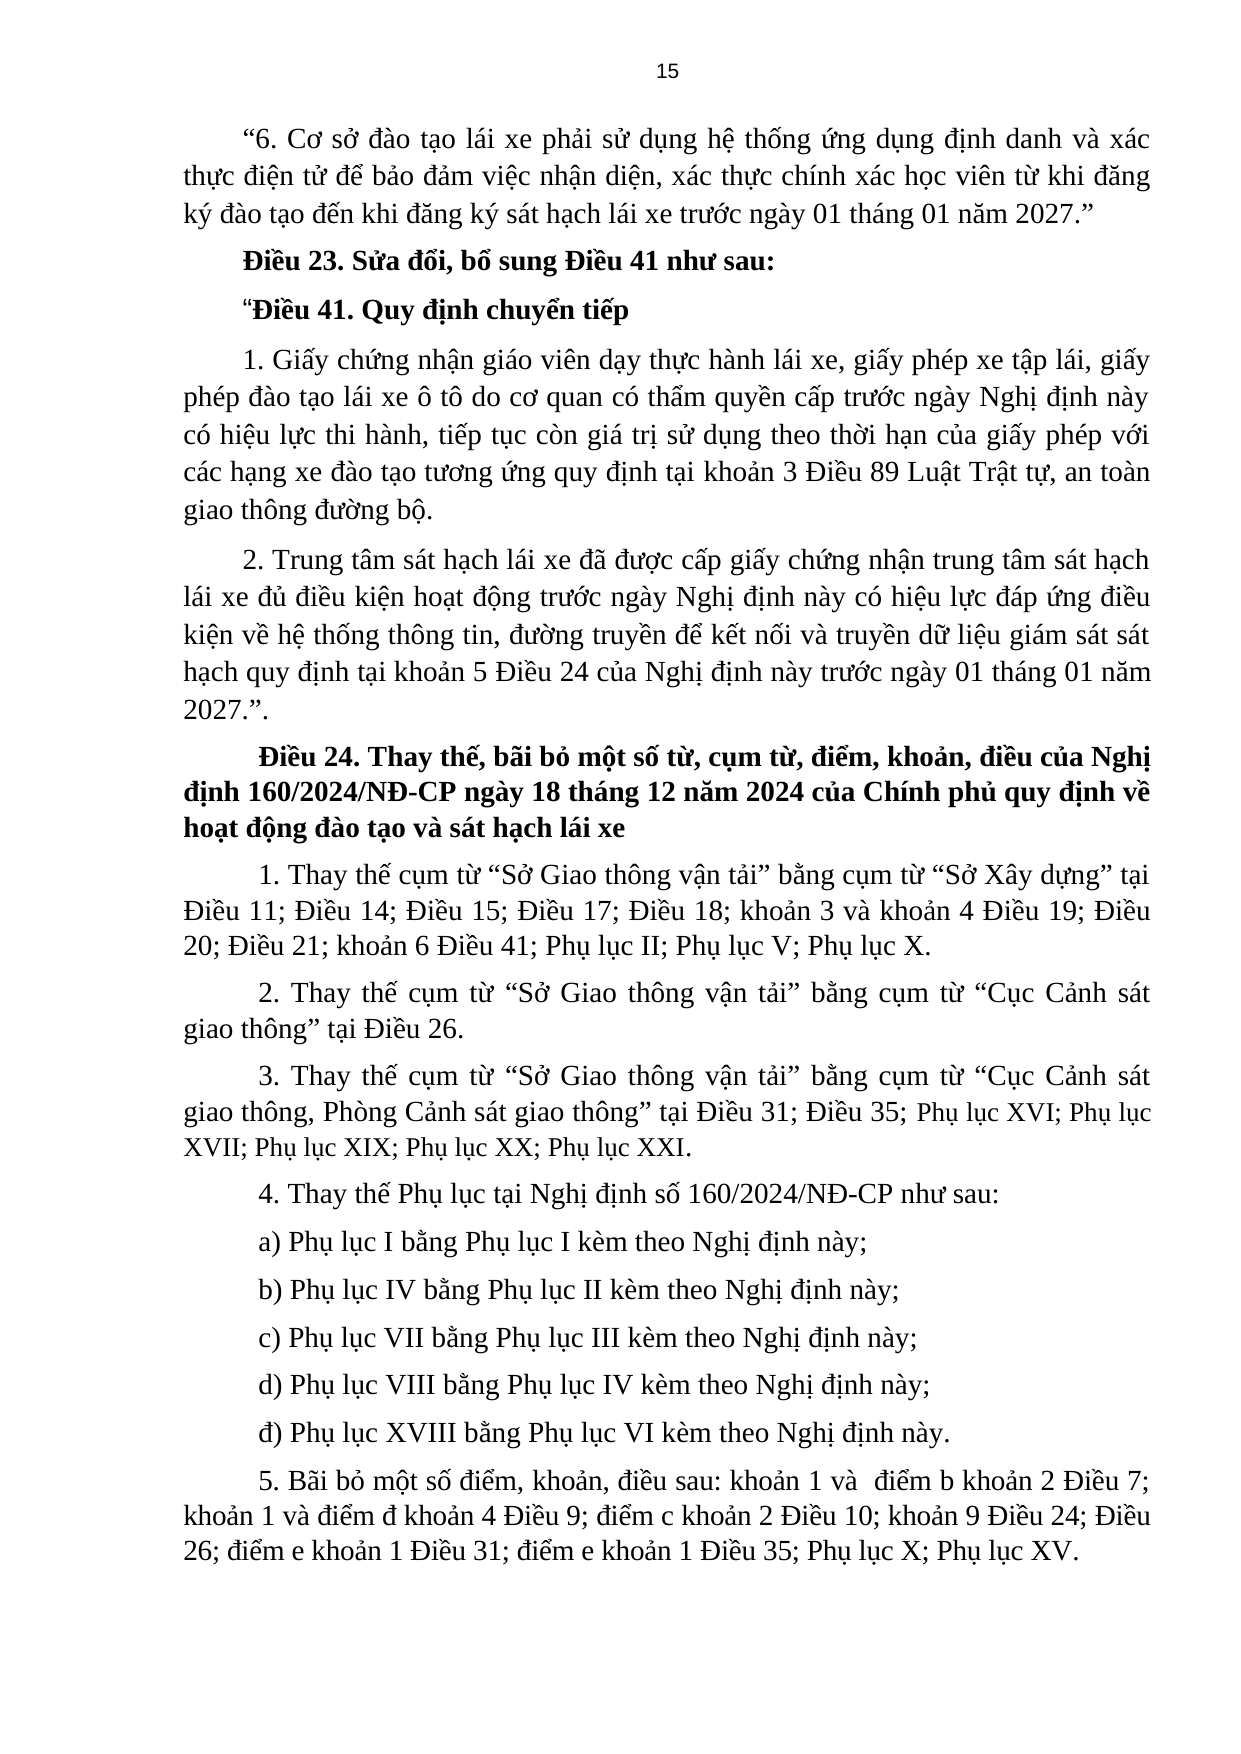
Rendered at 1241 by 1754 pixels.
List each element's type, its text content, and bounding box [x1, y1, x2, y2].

text 3. Thay thế cụm từ “Sở Giao thông vận tải” bằng cụm từ “Cục Cảnh sát giao thông, Phòng Cảnh sát giao thông” tại Điều 31; Điều 35; Phụ lục XVI; Phụ lục XVII; Phụ lục XIX; Phụ lục XX; Phụ lục XXI. [183, 1058, 1152, 1162]
text d) Phụ lục VIII bằng Phụ lục IV kèm theo Nghị định này; [183, 1367, 1152, 1401]
text “6. Cơ sở đào tạo lái xe phải sử dụng hệ thống ứng dụng định danh và xác thực điện tử để bảo đảm việc nhận diện, xác thực chính xác học viên từ khi đăng ký đào tạo đến khi đăng ký sát hạch lái xe trước ngày 01 tháng 01 năm 2027.” [183, 118, 1152, 231]
text 1. Thay thế cụm từ “Sở Giao thông vận tải” bằng cụm từ “Sở Xây dựng” tại Điều 11; Điều 14; Điều 15; Điều 17; Điều 18; khoản 3 và khoản 4 Điều 19; Điều 20; Điều 21; khoản 6 Điều 41; Phụ lục II; Phụ lục V; Phụ lục X. [183, 857, 1152, 961]
text Điều 24. Thay thế, bãi bỏ một số từ, cụm từ, điểm, khoản, điều của Nghị định 160/2024/NĐ-CP ngày 18 tháng 12 năm 2024 của Chính phủ quy định về hoạt động đào tạo và sát hạch lái xe [183, 739, 1152, 843]
text 4. Thay thế Phụ lục tại Nghị định số 160/2024/NĐ-CP như sau: [183, 1177, 1152, 1210]
text 2. Trung tâm sát hạch lái xe đã được cấp giấy chứng nhận trung tâm sát hạch lái xe đủ điều kiện hoạt động trước ngày Nghị định này có hiệu lực đáp ứng điều kiện về hệ thống thông tin, đường truyền để kết nối và truyền dữ liệu giám sát sát hạch quy định tại khoản 5 Điều 24 của Nghị định này trước ngày 01 tháng 01 năm 2027.”. [183, 539, 1152, 727]
text b) Phụ lục IV bằng Phụ lục II kèm theo Nghị định này; [183, 1272, 1152, 1306]
text c) Phụ lục VII bằng Phụ lục III kèm theo Nghị định này; [183, 1320, 1152, 1353]
text “Điều 41. Quy định chuyển tiếp [183, 289, 1152, 327]
text Điều 23. Sửa đổi, bổ sung Điều 41 như sau: [183, 243, 1152, 277]
text 2. Thay thế cụm từ “Sở Giao thông vận tải” bằng cụm từ “Cục Cảnh sát giao thông” tại Điều 26. [183, 976, 1152, 1044]
text 1. Giấy chứng nhận giáo viên dạy thực hành lái xe, giấy phép xe tập lái, giấy phép đào tạo lái xe ô tô do cơ quan có thẩm quyền cấp trước ngày Nghị định này có hiệu lực thi hành, tiếp tục còn giá trị sử dụng theo thời hạn của giấy phép với các hạng xe đào tạo tương ứng quy định tại khoản 3 Điều 89 Luật Trật tự, an toàn giao thông đường bộ. [183, 339, 1152, 527]
text đ) Phụ lục XVIII bằng Phụ lục VI kèm theo Nghị định này. [183, 1415, 1152, 1449]
text a) Phụ lục I bằng Phụ lục I kèm theo Nghị định này; [183, 1224, 1152, 1258]
text 5. Bãi bỏ một số điểm, khoản, điều sau: khoản 1 và điểm b khoản 2 Điều 7; khoản 1 và điểm đ khoản 4 Điều 9; điểm c khoản 2 Điều 10; khoản 9 Điều 24; Điều 26; điểm e khoản 1 Điều 31; điểm e khoản 1 Điều 35; Phụ lục X; Phụ lục XV. [183, 1463, 1152, 1567]
